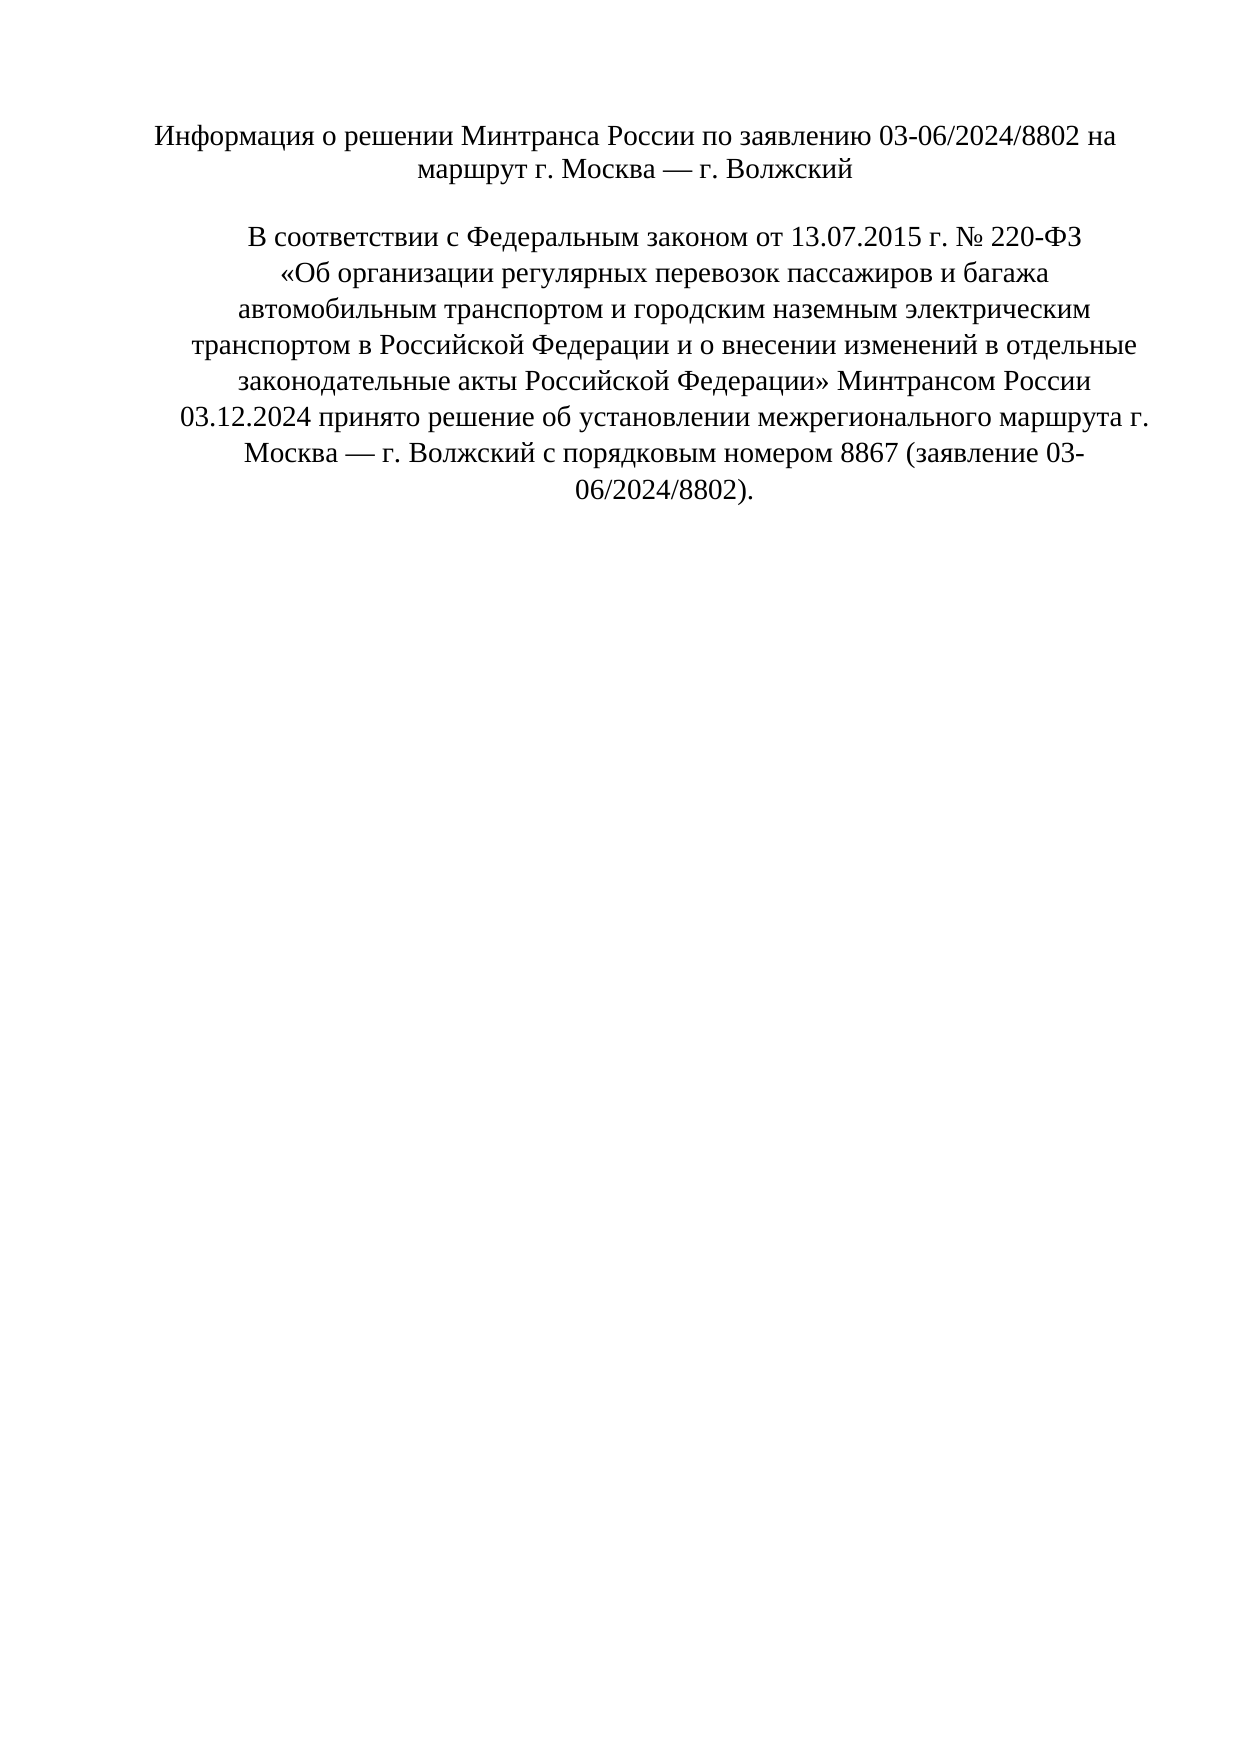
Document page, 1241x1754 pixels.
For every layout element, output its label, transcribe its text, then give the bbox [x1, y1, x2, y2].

text В соответствии с Федеральным законом от 13.07.2015 г. № 220-ФЗ «Об организации регулярных перевозок пассажиров и багажа автомобильным транспортом и городским наземным электрическим транспортом в Российской Федерации и о внесении изменений в отдельные законодательные акты Российской Федерации» Минтрансом России 03.12.2024 принято решение об установлении межрегионального маршрута г. Москва — г. Волжский с порядковым номером 8867 (заявление 03-06/2024/8802). [177, 219, 1152, 505]
text Информация о решении Минтранса России по заявлению 03-06/2024/8802 на маршрут г. Москва — г. Волжский [118, 118, 1152, 185]
